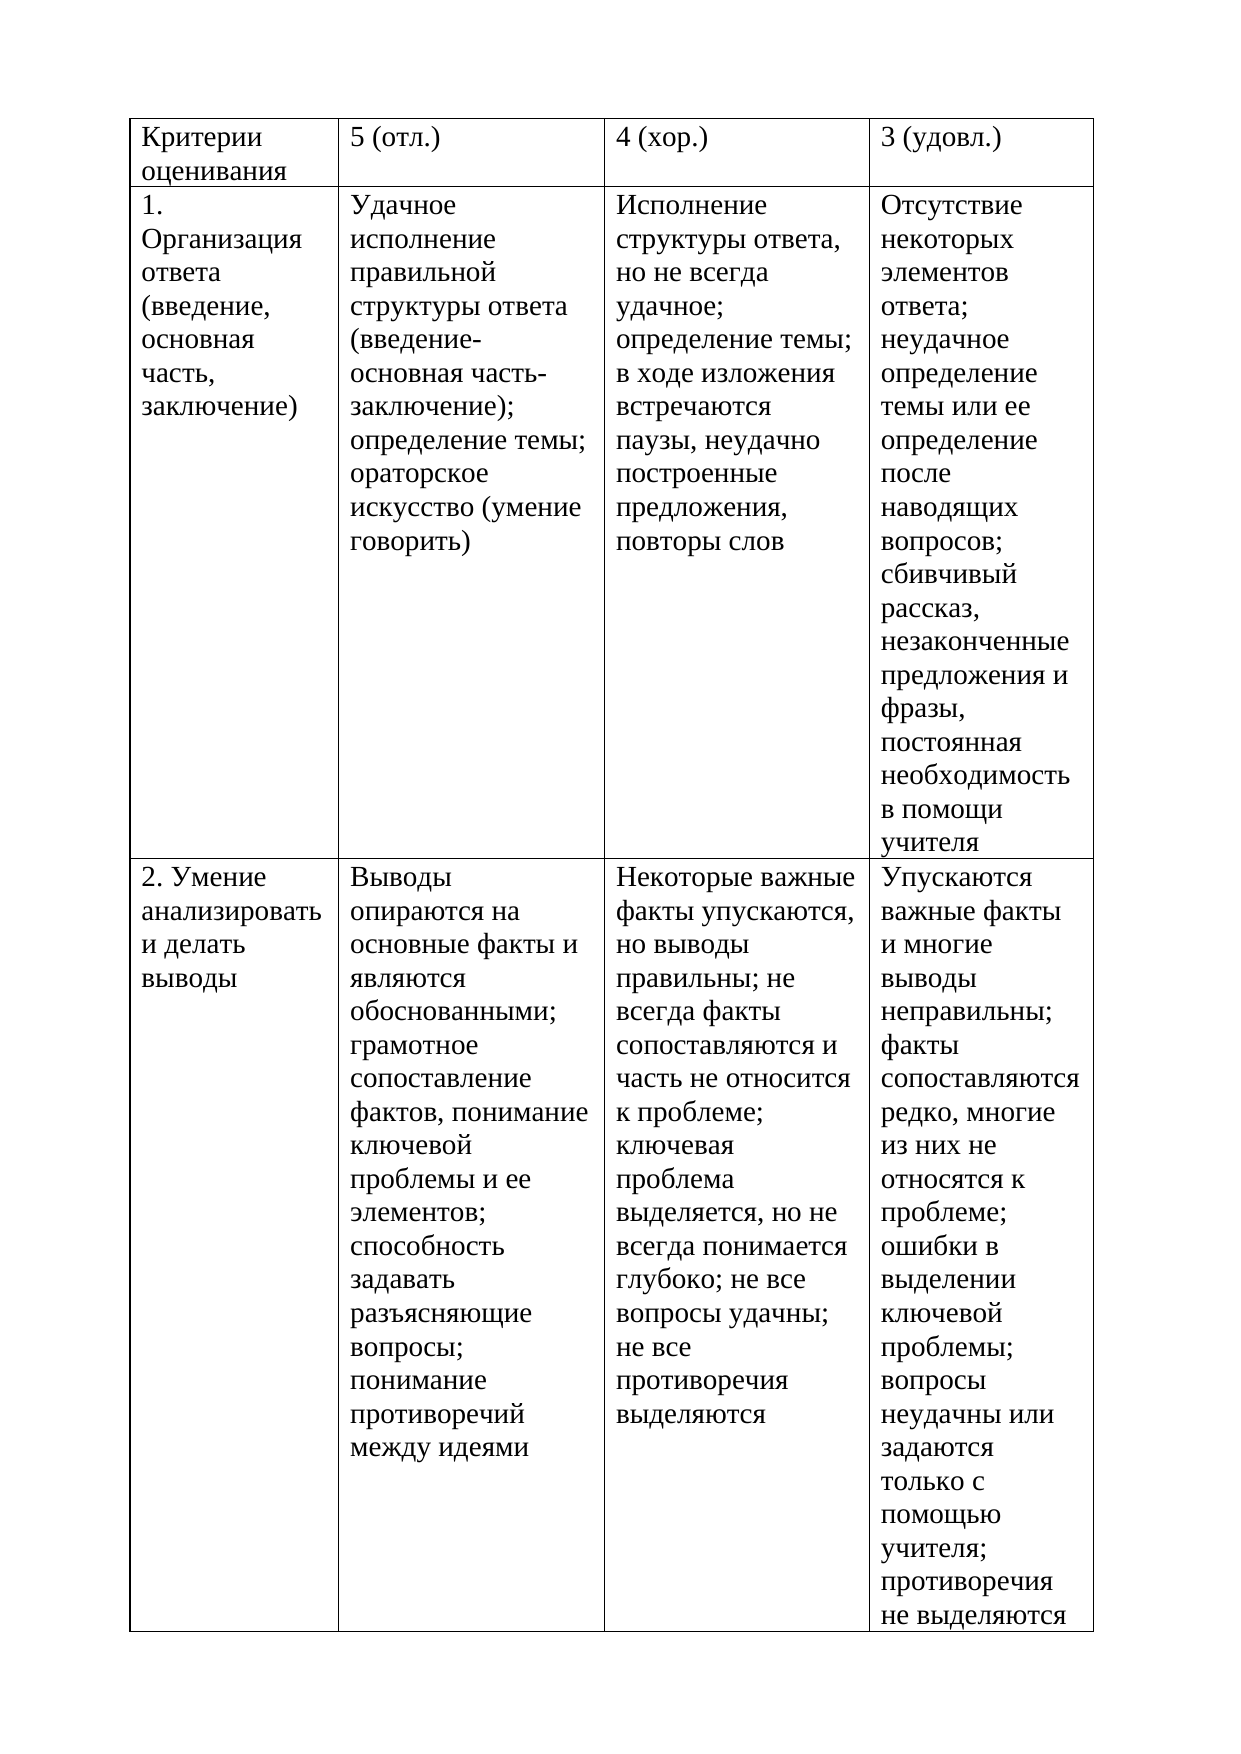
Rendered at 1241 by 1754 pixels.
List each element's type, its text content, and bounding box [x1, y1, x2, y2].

table_cell Отсутствие некоторых элементов ответа; неудачное определение темы или ее определение после наводящих вопросов; сбивчивый рассказ, незаконченные предложения и фразы, постоянная необходимость в помощи учителя [870, 187, 1093, 858]
table_header 4 (хор.) [605, 119, 869, 186]
table_header 3 (удовл.) [870, 119, 1093, 186]
table_cell Некоторые важные факты упускаются, но выводы правильны; не всегда факты сопоставляются и часть не относится к проблеме; ключевая проблема выделяется, но не всегда понимается глубоко; не все вопросы удачны; не все противоречия выделяются [605, 859, 869, 1631]
table_header Критерии оценивания [131, 119, 338, 186]
table_cell Удачное исполнение правильной структуры ответа (введение-основная часть-заключение); определение темы; ораторское искусство (умение говорить) [339, 187, 604, 858]
table_cell Выводы опираются на основные факты и являются обоснованными; грамотное сопоставление фактов, понимание ключевой проблемы и ее элементов; способность задавать разъясняющие вопросы; понимание противоречий между идеями [339, 859, 604, 1631]
table_cell Исполнение структуры ответа, но не всегда удачное; определение темы; в ходе изложения встречаются паузы, неудачно построенные предложения, повторы слов [605, 187, 869, 858]
table_cell 1. Организация ответа (введение, основная часть, заключение) [131, 187, 338, 858]
table_cell Упускаются важные факты и многие выводы неправильны; факты сопоставляются редко, многие из них не относятся к проблеме; ошибки в выделении ключевой проблемы; вопросы неудачны или задаются только с помощью учителя; противоречия не выделяются [870, 859, 1093, 1631]
table_cell 2. Умение анализировать и делать выводы [131, 859, 338, 1631]
table_header 5 (отл.) [339, 119, 604, 186]
